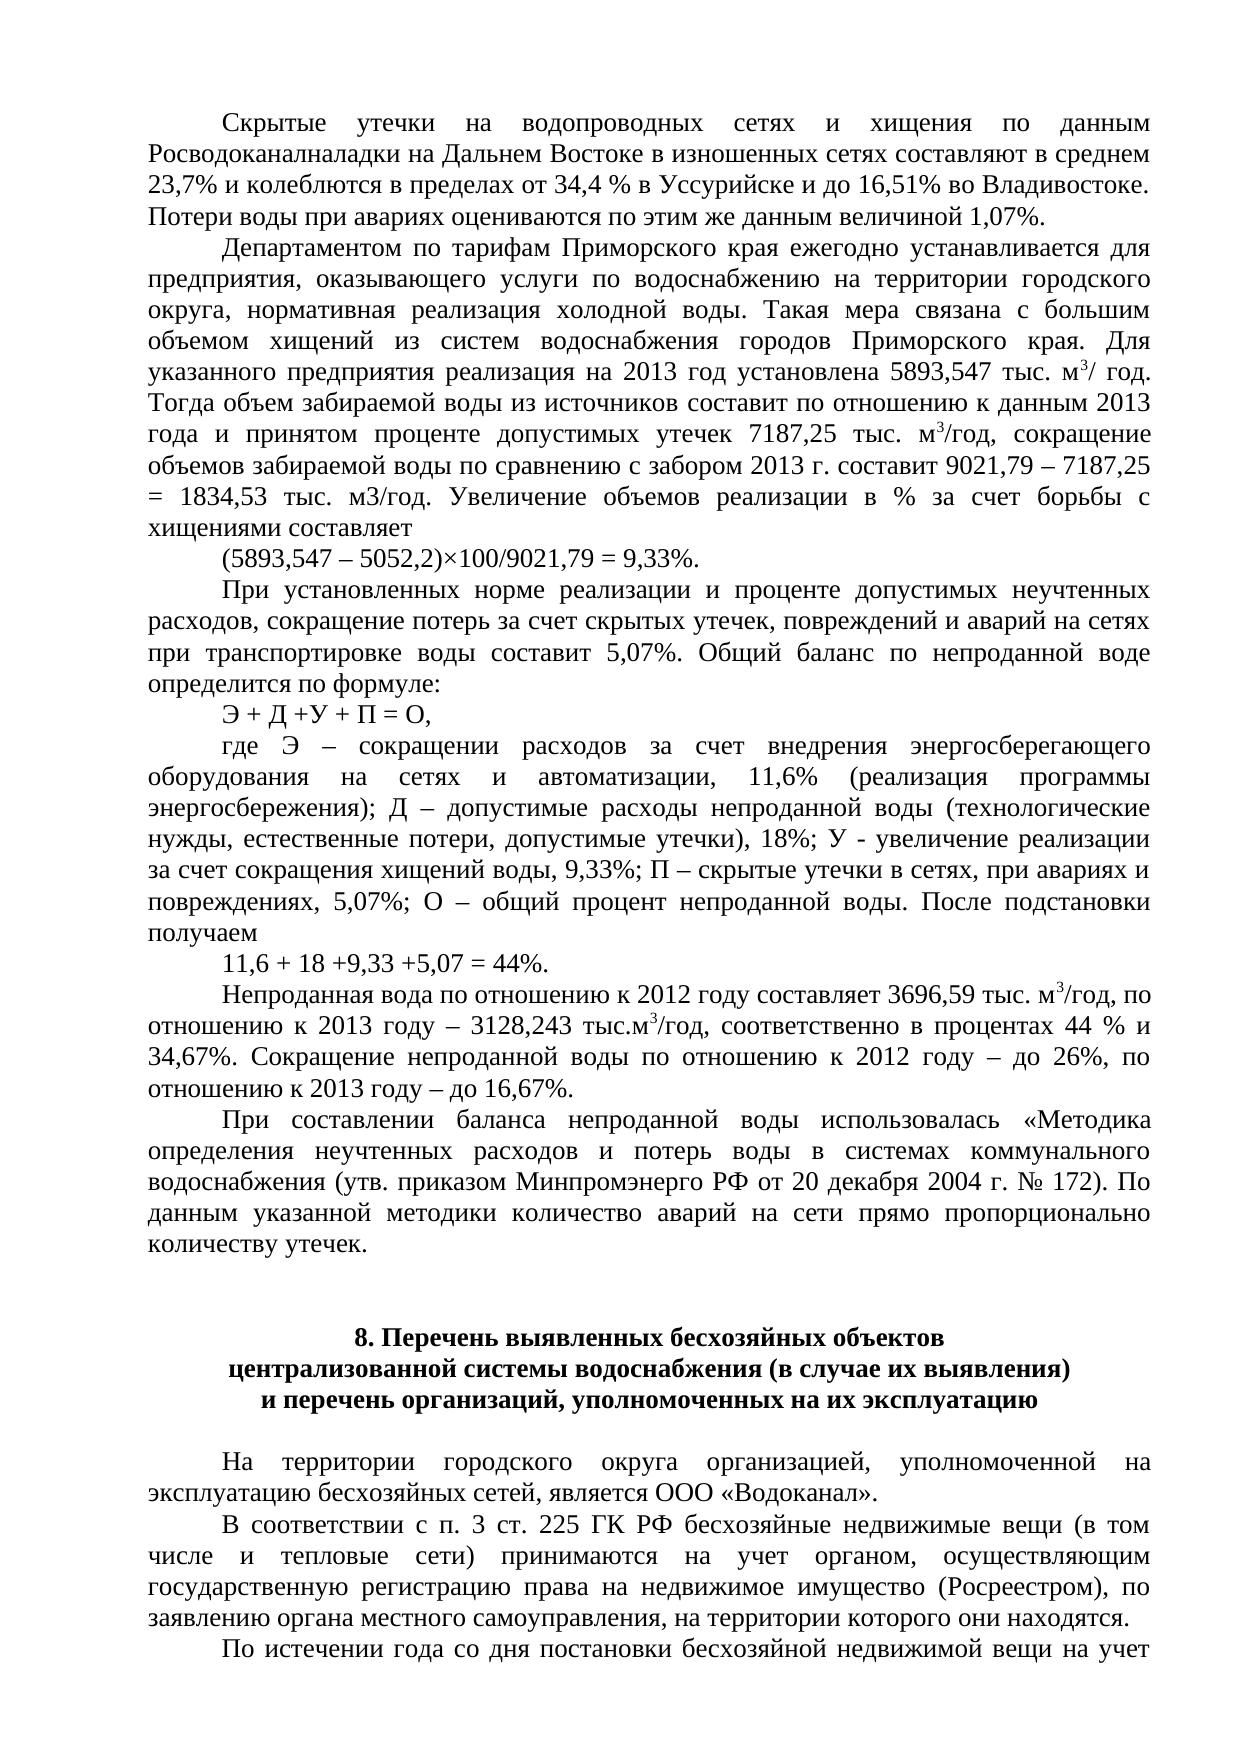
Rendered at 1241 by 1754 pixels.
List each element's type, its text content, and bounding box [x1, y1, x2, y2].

text На территории городского округа организацией, уполномоченной на эксплуатацию бесхозяйных сетей, является ООО «Водоканал». [148, 1445, 1152, 1508]
text (5893,547 – 5052,2)×100/9021,79 = 9,33%. [148, 542, 1152, 573]
text Департаментом по тарифам Приморского края ежегодно устанавливается для предприятия, оказывающего услуги по водоснабжению на территории городского округа, нормативная реализация холодной воды. Такая мера связана с большим объемом хищений из систем водоснабжения городов Приморского края. Для указанного предприятия реализация на 2013 год установлена 5893,547 тыс. м3/ год. Тогда объем забираемой воды из источников составит по отношению к данным 2013 года и принятом проценте допустимых утечек 7187,25 тыс. м3/год, сокращение объемов забираемой воды по сравнению с забором 2013 г. составит 9021,79 – 7187,25 = 1834,53 тыс. м3/год. Увеличение объемов реализации в % за счет борьбы с хищениями составляет [148, 231, 1152, 542]
text В соответствии с п. 3 ст. 225 ГК РФ бесхозяйные недвижимые вещи (в том числе и тепловые сети) принимаются на учет органом, осуществляющим государственную регистрацию права на недвижимое имущество (Росреестром), по заявлению органа местного самоуправления, на территории которого они находятся. [148, 1508, 1152, 1632]
text Скрытые утечки на водопроводных сетях и хищения по данным Росводоканалналадки на Дальнем Востоке в изношенных сетях составляют в среднем 23,7% и колеблются в пределах от 34,4 % в Уссурийске и до 16,51% во Владивостоке. Потери воды при авариях оцениваются по этим же данным величиной 1,07%. [148, 106, 1152, 231]
text При установленных норме реализации и проценте допустимых неучтенных расходов, сокращение потерь за счет скрытых утечек, повреждений и аварий на сетях при транспортировке воды составит 5,07%. Общий баланс по непроданной воде определится по формуле: [148, 573, 1152, 698]
text Э + Д +У + П = О, [148, 698, 1152, 729]
text 11,6 + 18 +9,33 +5,07 = 44%. [148, 947, 1152, 978]
text При составлении баланса непроданной воды использовалась «Методика определения неучтенных расходов и потерь воды в системах коммунального водоснабжения (утв. приказом Минпромэнерго РФ от 20 декабря 2004 г. № 172). По данным указанной методики количество аварий на сети прямо пропорционально количеству утечек. [148, 1103, 1152, 1258]
text централизованной системы водоснабжения (в случае их выявления) [148, 1352, 1152, 1383]
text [148, 1632, 1152, 1663]
text 8. Перечень выявленных бесхозяйных объектов [148, 1321, 1152, 1352]
text где Э – сокращении расходов за счет внедрения энергосберегающего оборудования на сетях и автоматизации, 11,6% (реализация программы энергосбережения); Д – допустимые расходы непроданной воды (технологические нужды, естественные потери, допустимые утечки), 18%; У - увеличение реализации за счет сокращения хищений воды, 9,33%; П – скрытые утечки в сетях, при авариях и повреждениях, 5,07%; О – общий процент непроданной воды. После подстановки получаем [148, 729, 1152, 947]
text и перечень организаций, уполномоченных на их эксплуатацию [148, 1383, 1152, 1414]
text Непроданная вода по отношению к 2012 году составляет 3696,59 тыс. м3/год, по отношению к 2013 году – 3128,243 тыс.м3/год, соответственно в процентах 44 % и 34,67%. Сокращение непроданной воды по отношению к 2012 году – до 26%, по отношению к 2013 году – до 16,67%. [148, 978, 1152, 1103]
